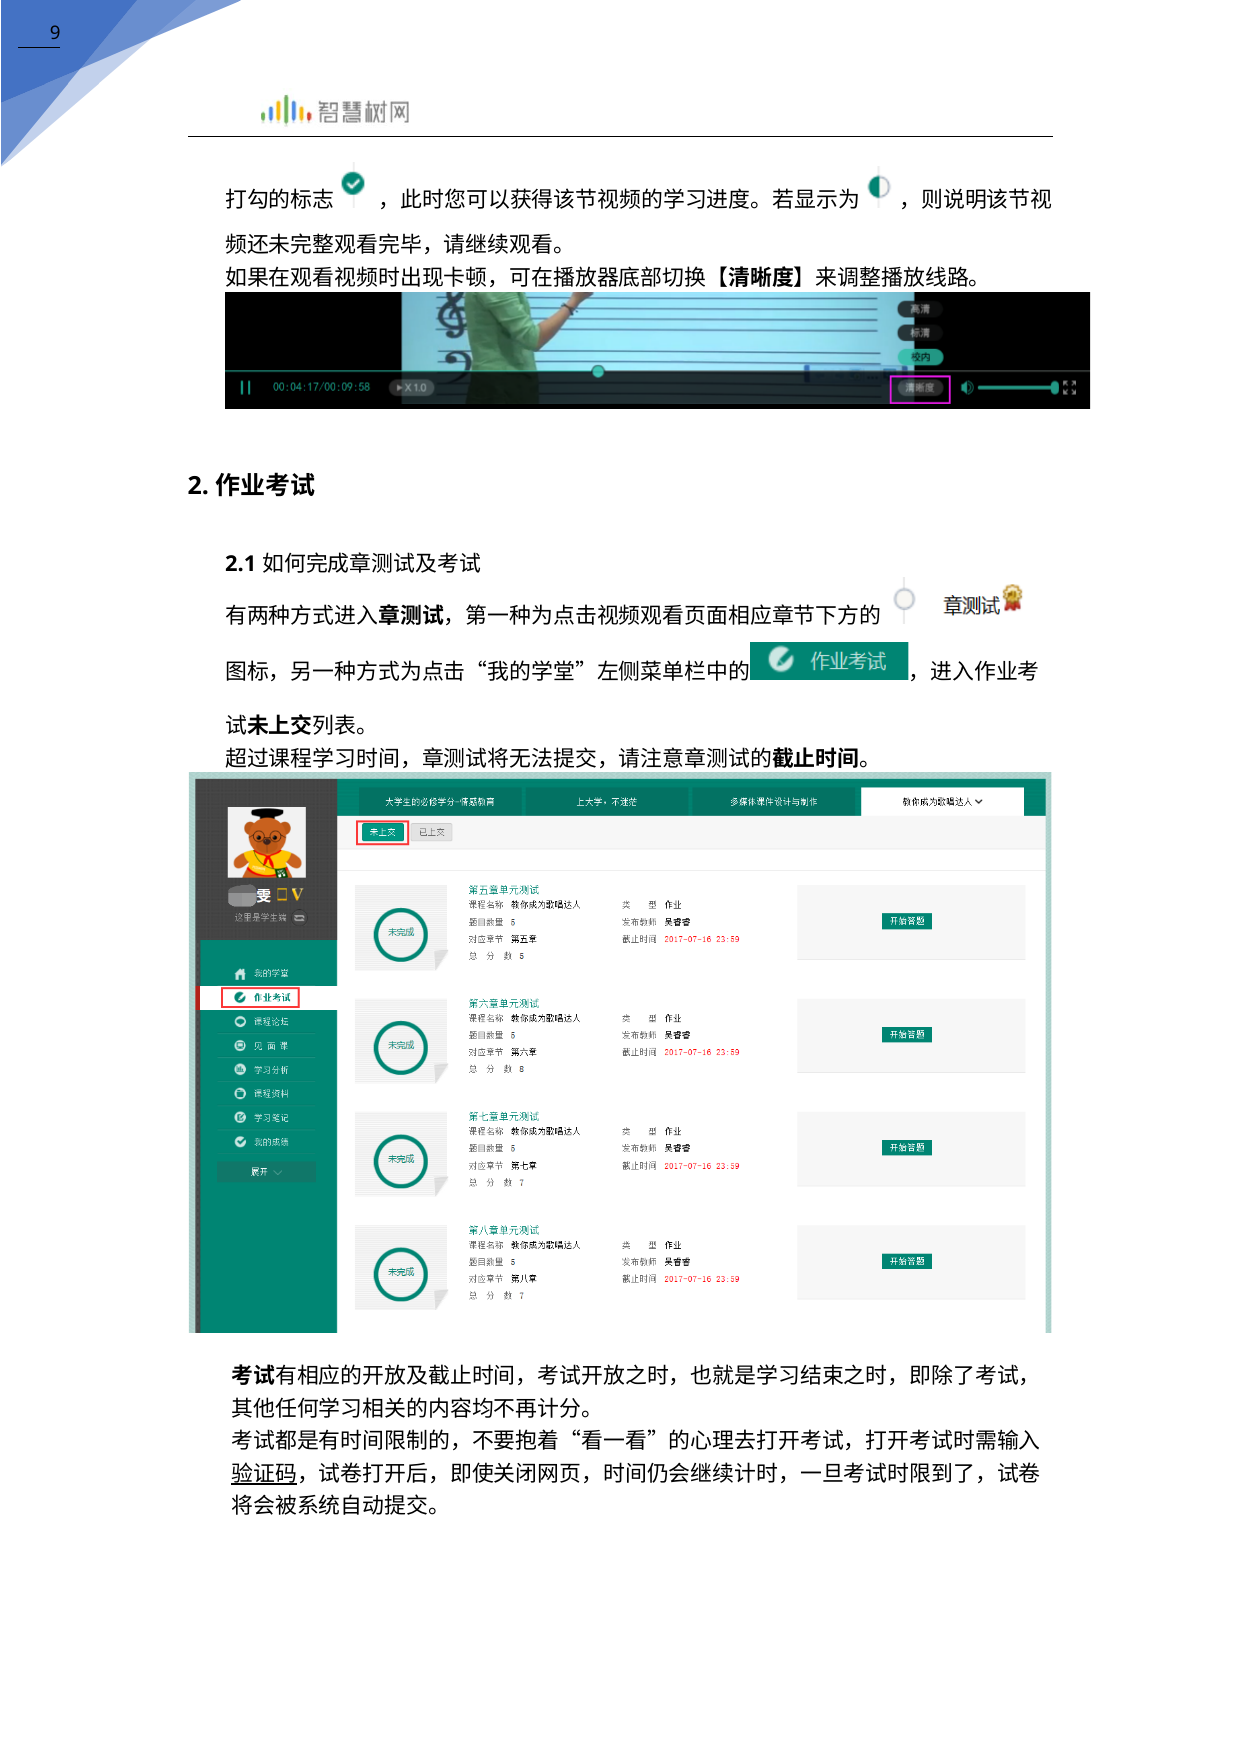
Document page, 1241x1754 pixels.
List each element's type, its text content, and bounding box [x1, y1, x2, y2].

picture [334, 162, 379, 208]
picture [188, 772, 1052, 1333]
subtitle 2. 作业考试 [187, 451, 1053, 516]
picture [250, 88, 417, 134]
picture [881, 577, 1048, 624]
picture [861, 166, 899, 208]
picture [225, 292, 1091, 409]
list 有两种方式进入章测试，第一种为点击视频观看页面相应章节下方的图标，另一种方式为点击“我的学堂”左侧菜单栏中的，进入作业考试未上交列表。 [225, 578, 1053, 740]
picture [1, 0, 243, 168]
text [225, 162, 1053, 259]
text 如果在观看视频时出现卡顿，可在播放器底部切换【清晰度】来调整播放线路。 [225, 259, 1053, 292]
list 超过课程学习时间，章测试将无法提交，请注意章测试的截止时间。 [225, 740, 1053, 773]
text 考试有相应的开放及截止时间，考试开放之时，也就是学习结束之时，即除了考试，其他任何学习相关的内容均不再计分。 [231, 1358, 1053, 1423]
picture [750, 642, 909, 680]
text 考试都是有时间限制的，不要抱着“看一看”的心理去打开考试，打开考试时需输入验证码，试卷打开后，即使关闭网页，时间仍会继续计时，一旦考试时限到了，试卷将会被系统自动提交。 [231, 1423, 1053, 1520]
list 2.1 如何完成章测试及考试 [225, 545, 1053, 578]
